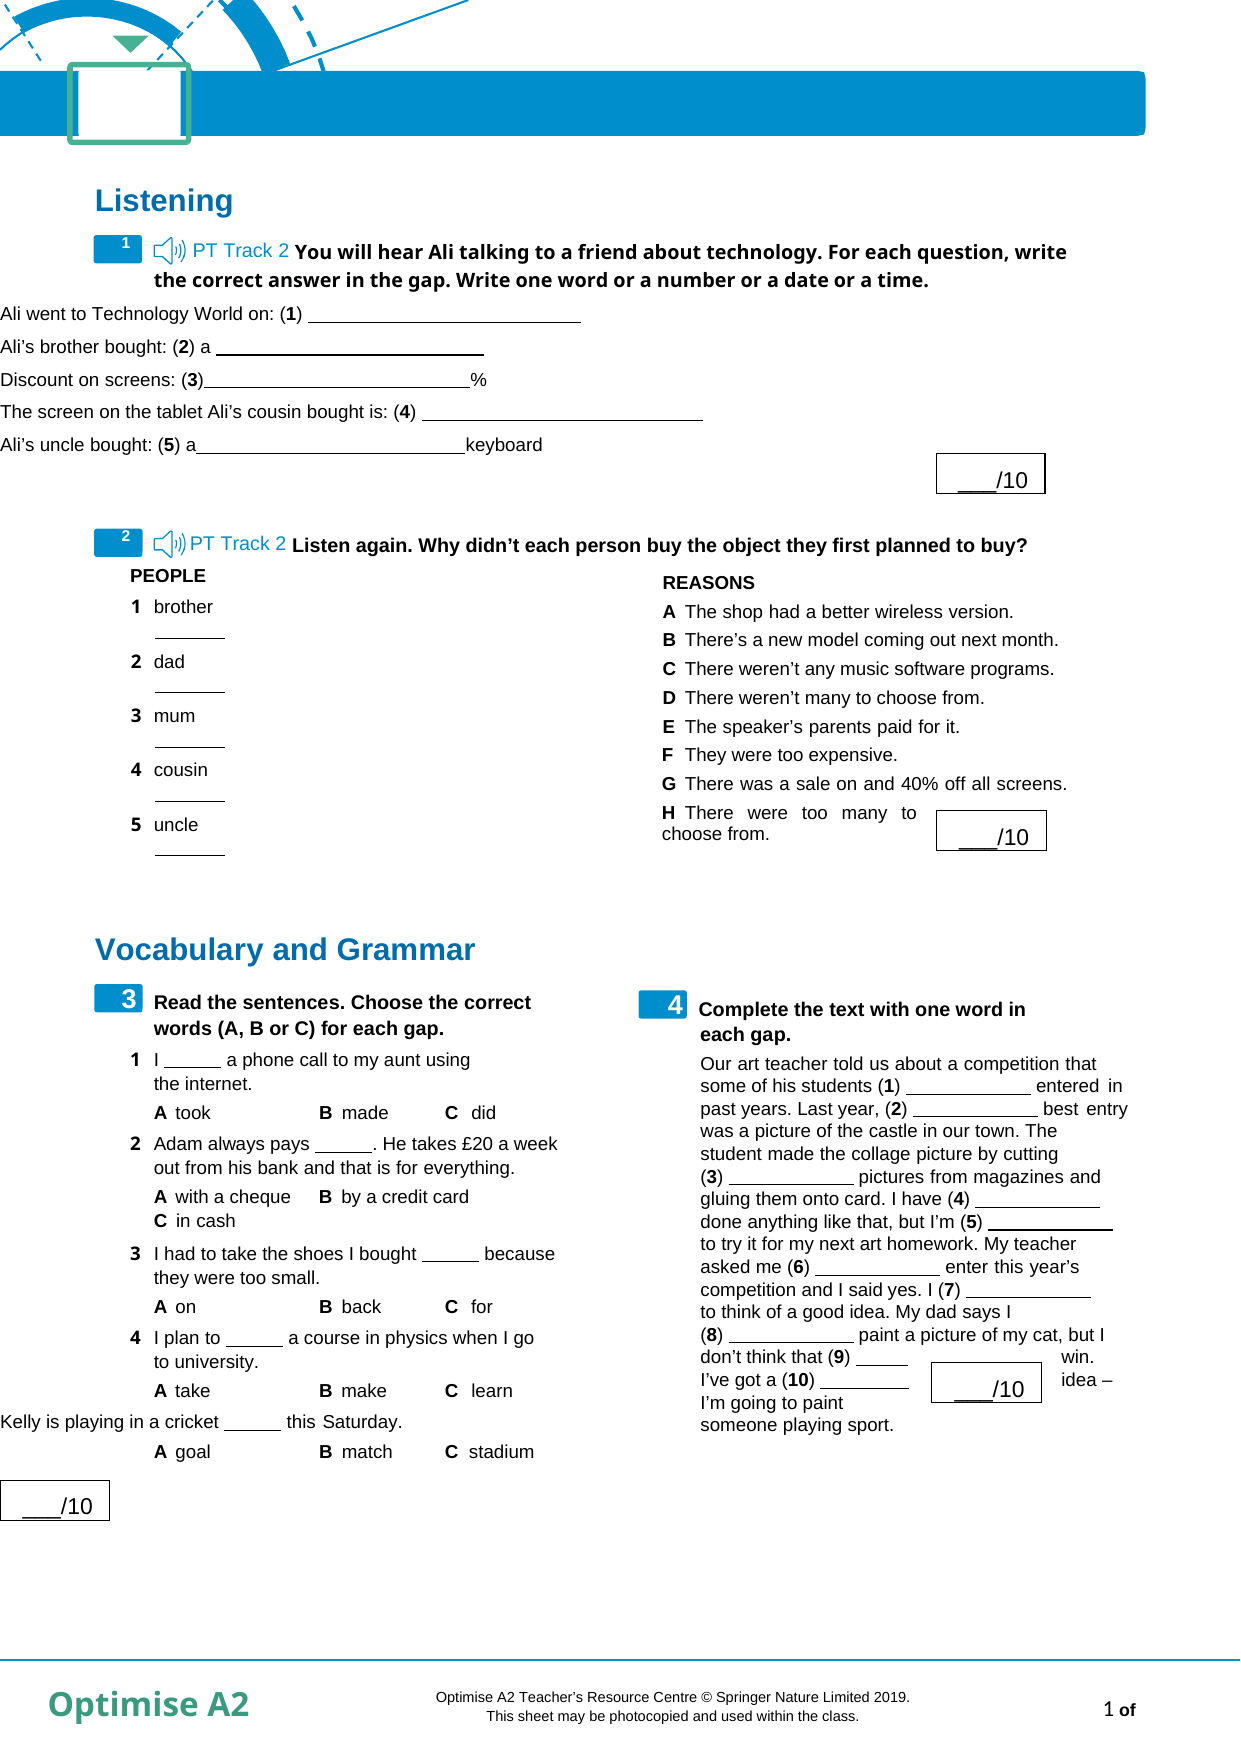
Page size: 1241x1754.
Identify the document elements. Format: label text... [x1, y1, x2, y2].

text A with a cheque B by a credit card C in cash [153, 1186, 587, 1233]
list uncle [131, 811, 283, 858]
text A goal B match C stadium [153, 1441, 587, 1463]
list I a phone call to my aunt using the internet. [130, 1046, 528, 1094]
subtitle 4 Complete the text with one word in each gap. [668, 989, 1112, 1046]
table_header ___/10 [937, 454, 1044, 493]
list Kelly is playing in a cricket this Saturday. [0, 1409, 587, 1434]
text H There were too many to choose from. [662, 802, 1022, 845]
text A took B made C did [153, 1102, 587, 1123]
text Our art teacher told us about a competition that some of his students (1) entered in past years. Last year, (2) best entry was a picture of the castle in our town. The student made the collage picture by cutting (3) pictures from magazines and gluing them onto card. I have (4) done anything like that, but I’m (5) to try it for my next art homework. My teacher asked me (6) enter this year’s competition and I said yes. I (7) to think of a good idea. My dad says I (8) paint a picture of my cat, but I don’t think that (9) win. I’ve got a (10) idea – I’m going to paint someone playing sport. [700, 1052, 1128, 1436]
list dad [131, 648, 283, 695]
subtitle PT Track 2 Listen again. Why didn’t each person buy the object they first planned to buy? [121, 527, 1240, 558]
table_header ___/10 [1, 1481, 109, 1520]
subtitle Listening [94, 182, 1240, 218]
text A The shop had a better wireless version. [662, 600, 1240, 622]
text E The speaker’s parents paid for it. [662, 715, 984, 737]
list cousin [131, 757, 283, 804]
list Ali’s uncle bought: (5) a keyboard [0, 431, 1240, 457]
table_header ___/10 [932, 1363, 1041, 1402]
text D There weren’t many to choose from. [662, 687, 1240, 708]
list Ali’s brother bought: (2) a [0, 333, 1240, 359]
text F They were too expensive. [662, 744, 915, 766]
list Discount on screens: (3) % [0, 366, 1240, 391]
subtitle PT Track 2 You will hear Ali talking to a friend about technology. For each question, write the correct answer in the gap. Write one word or a number or a date or a time. [121, 234, 1099, 293]
subtitle PEOPLE [130, 565, 283, 587]
text B There’s a new model coming out next month. [662, 629, 1240, 651]
subtitle REASONS [662, 572, 763, 593]
list mum [131, 702, 283, 749]
list The screen on the tablet Ali’s cousin bought is: (4) [0, 398, 1240, 424]
text A take B make C learn [153, 1380, 587, 1401]
text A on B back C for [153, 1296, 587, 1317]
text C There weren’t any music software programs. [662, 658, 1240, 679]
list brother [131, 594, 283, 641]
subtitle 3 Read the sentences. Choose the correct words (A, B or C) for each gap. [121, 983, 551, 1039]
list I plan to a course in physics when I go to university. [130, 1324, 584, 1373]
subtitle Vocabulary and Grammar [94, 931, 587, 967]
text G There was a sale on and 40% off all screens. [662, 773, 1079, 794]
table_header ___/10 [937, 811, 1046, 850]
list I had to take the shoes I bought because they were too small. [130, 1240, 579, 1288]
list Adam always pays . He takes £20 a week out from his bank and that is for everything. [130, 1130, 580, 1179]
list Ali went to Technology World on: (1) [0, 300, 1240, 326]
